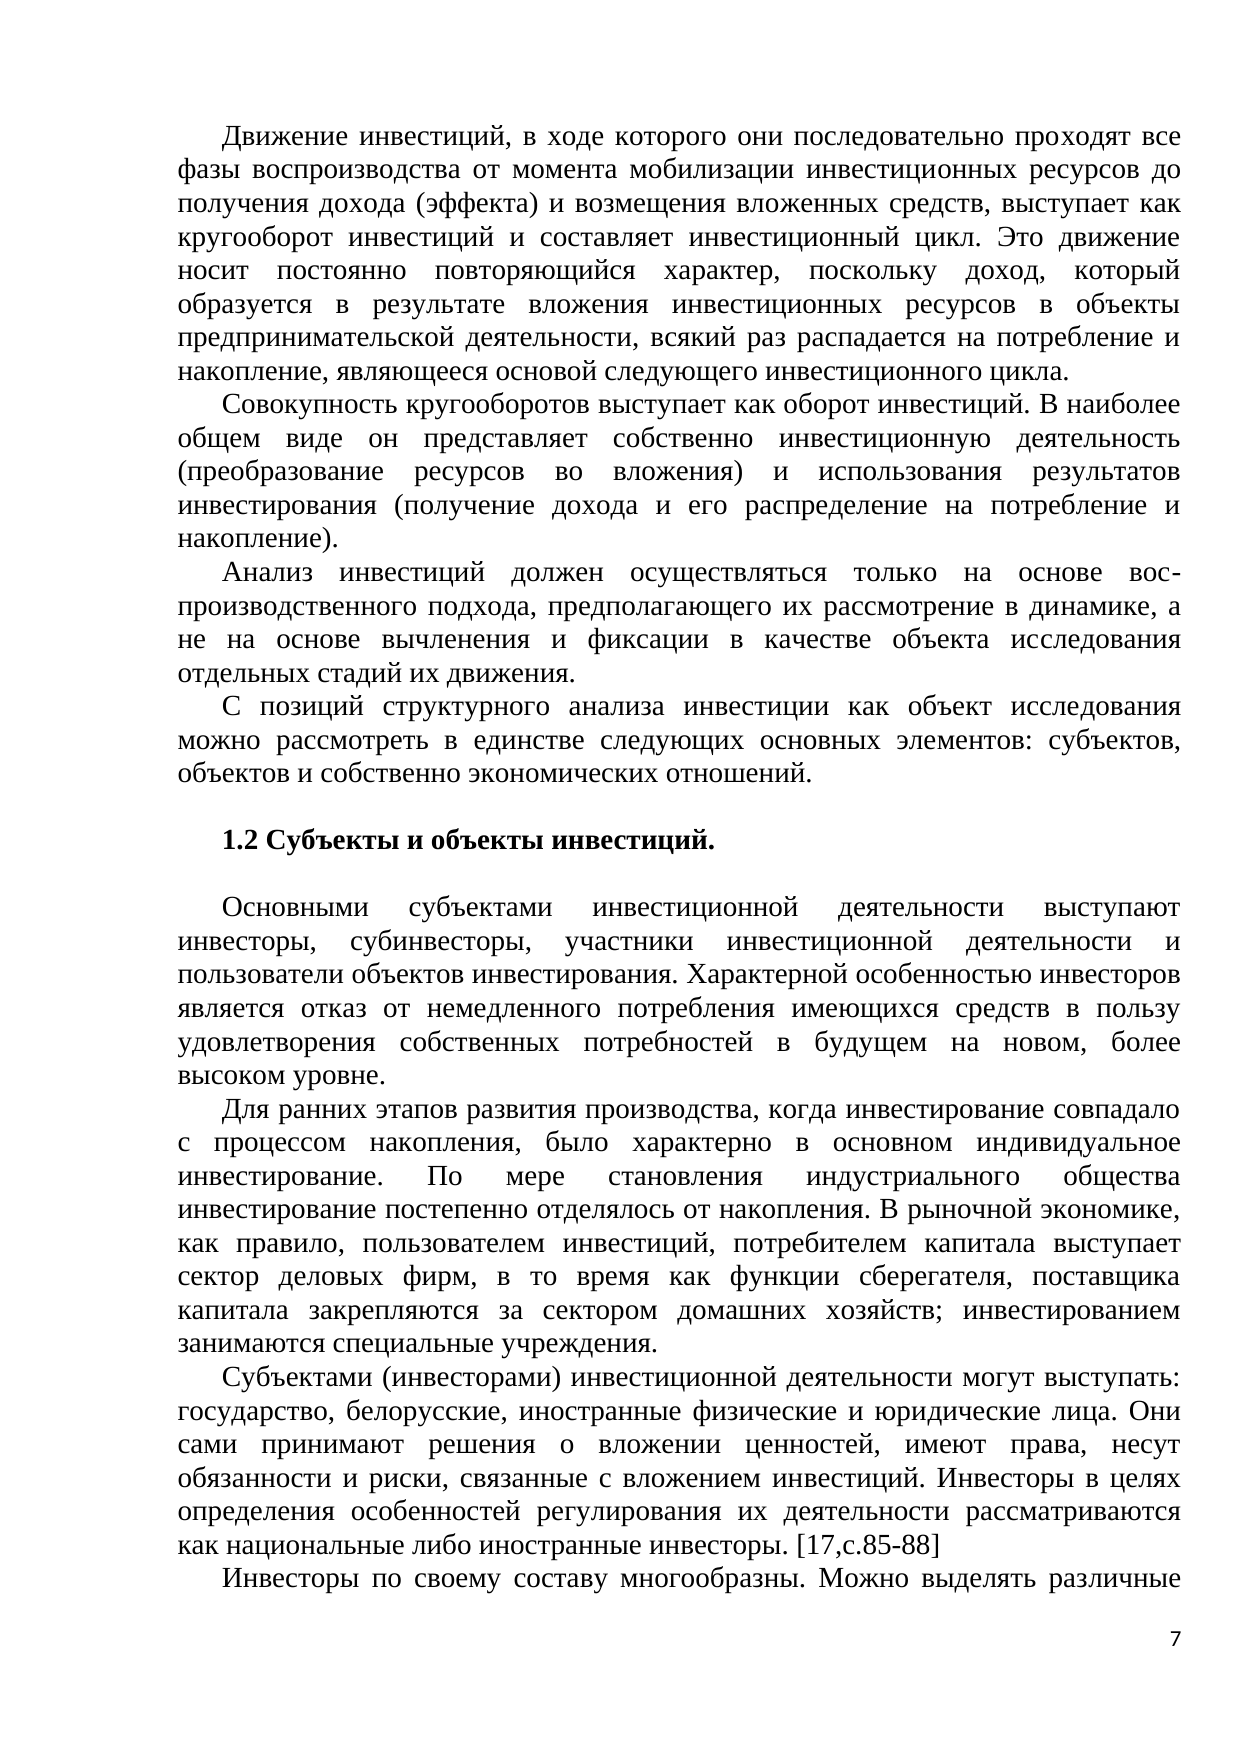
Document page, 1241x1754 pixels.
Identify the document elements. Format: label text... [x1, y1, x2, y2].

text Субъектами (инвесторами) инвестиционной деятельности могут выступать: государство, белорусские, иностранные физические и юридические лица. Они сами принимают решения о вложении ценностей, имеют права, несут обязанности и риски, связанные с вложением инвестиций. Инвесторы в целях определения особенностей регулирования их деятельности рассматриваются как национальные либо иностранные инвесторы. [17,с.85-88] [177, 1359, 1181, 1560]
text Движение инвестиций, в ходе которого они последовательно проходят все фазы воспроизводства от момента мобилизации инвестиционных ресурсов до получения дохода (эффекта) и возмещения вложенных средств, выступает как кругооборот инвестиций и составляет инвестиционный цикл. Это движение носит постоянно повторяющийся характер, поскольку доход, который образуется в результате вложения инвестиционных ресурсов в объекты предпринимательской деятельности, всякий раз распадается на потребление и накопление, являющееся основой следующего инвестиционного цикла. [177, 118, 1181, 386]
text Основными субъектами инвестиционной деятельности выступают инвесторы, субинвесторы, участники инвестиционной деятельности и пользователи объектов инвестирования. Характерной особенностью инвесторов является отказ от немедленного потребления имеющихся средств в пользу удовлетворения собственных потребностей в будущем на новом, более высоком уровне. [177, 889, 1181, 1091]
text Совокупность кругооборотов выступает как оборот инвестиций. В наиболее общем виде он представляет собственно инвестиционную деятельность (преобразование ресурсов во вложения) и использования результатов инвестирования (получение дохода и его распределение на потребление и накопление). [177, 386, 1181, 554]
text Для ранних этапов развития производства, когда инвестирование совпадало с процессом накопления, было характерно в основном индивидуальное инвестирование. По мере становления индустриального общества инвестирование постепенно отделялось от накопления. В рыночной экономике, как правило, пользователем инвестиций, потребителем капитала выступает сектор деловых фирм, в то время как функции сберегателя, поставщика капитала закрепляются за сектором домашних хозяйств; инвестированием занимаются специальные учреждения. [177, 1091, 1181, 1359]
text Анализ инвестиций должен осуществляться только на основе воспроизводственного подхода, предполагающего их рассмотрение в динамике, а не на основе вычленения и фиксации в качестве объекта исследования отдельных стадий их движения. [177, 554, 1181, 688]
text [177, 1560, 1181, 1594]
text 1.2 Субъекты и объекты инвестиций. [195, 822, 1175, 856]
text С позиций структурного анализа инвестиции как объект исследования можно рассмотреть в единстве следующих основных элементов: субъектов, объектов и собственно экономических отношений. [177, 688, 1181, 789]
